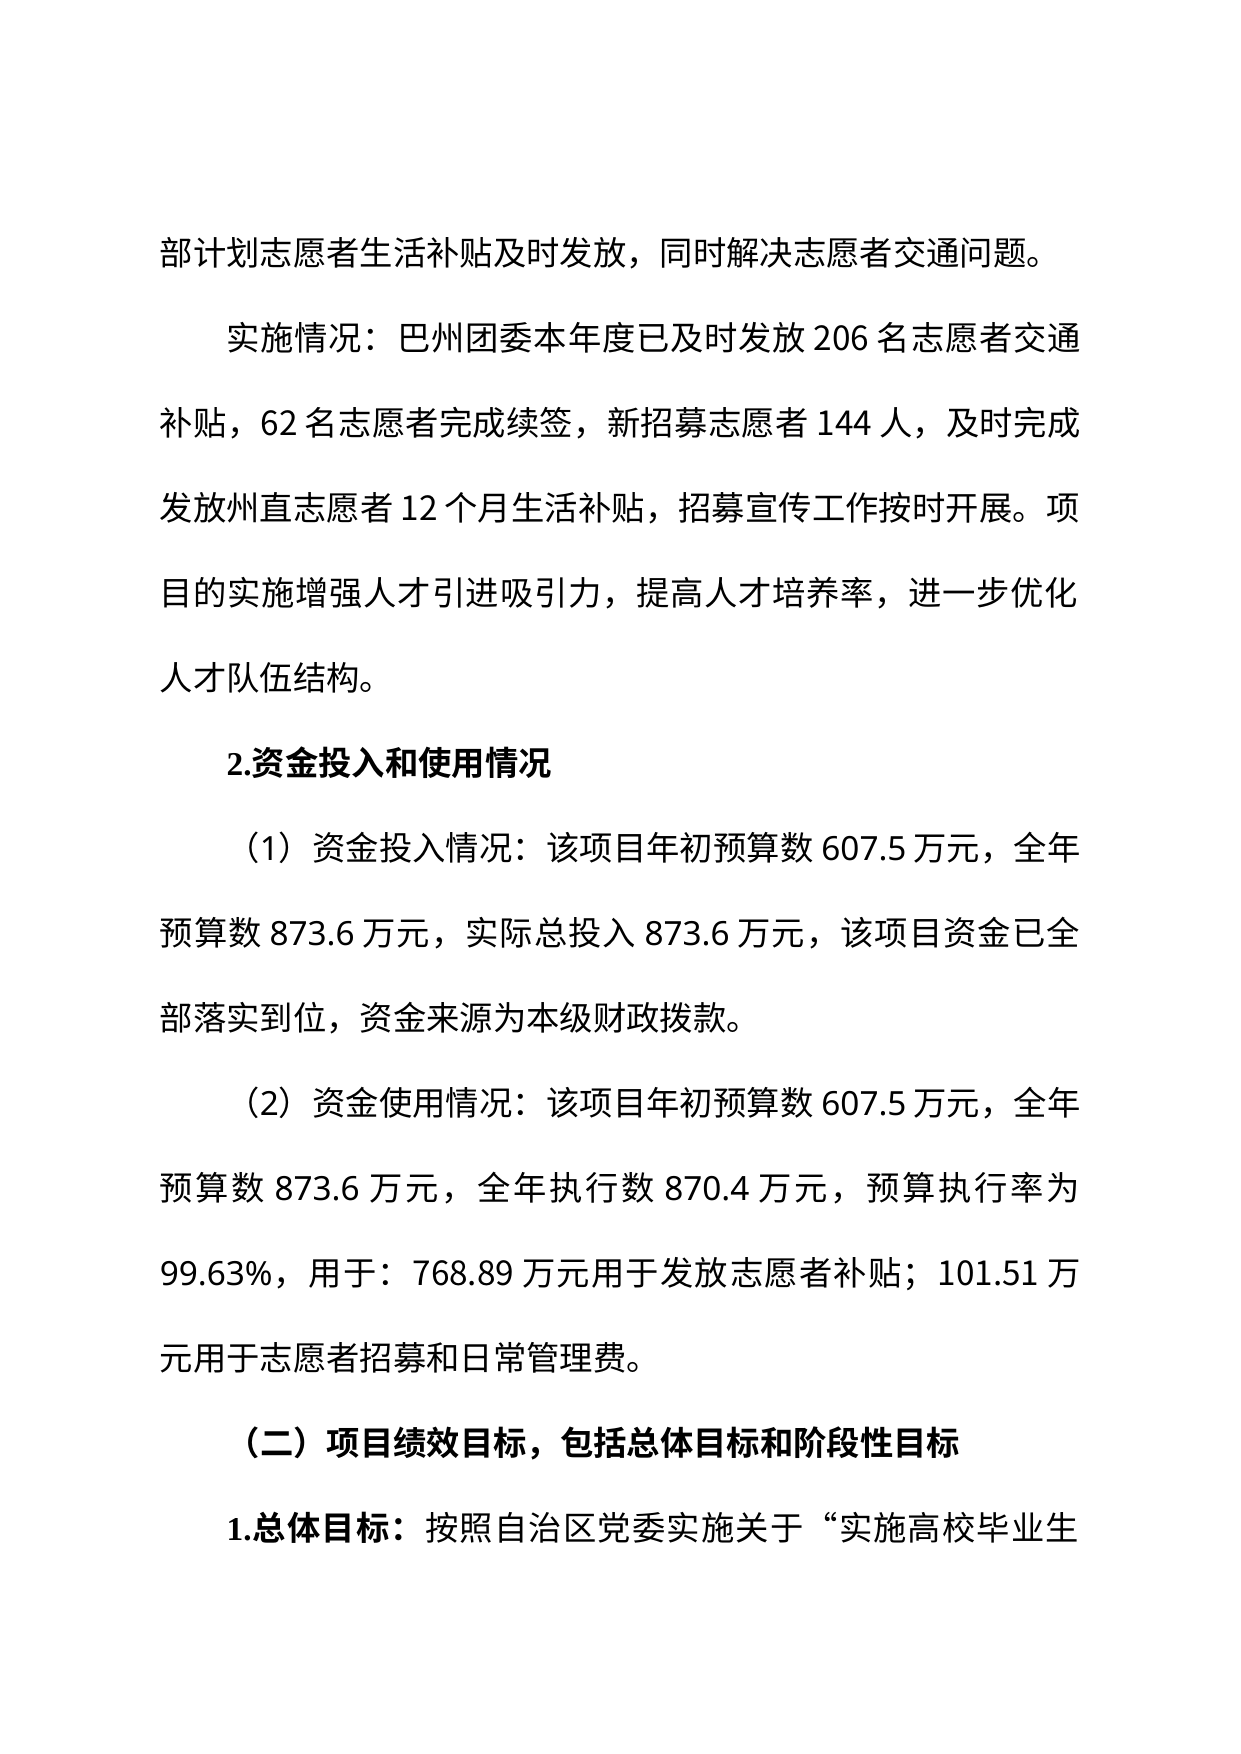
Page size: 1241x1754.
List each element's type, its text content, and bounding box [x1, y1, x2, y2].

text 2.资金投入和使用情况 [159, 719, 1081, 804]
text （2）资金使用情况：该项目年初预算数607.5万元，全年预算数873.6万元，全年执行数870.4万元，预算执行率为99.63%，用于：768.89万元用于发放志愿者补贴；101.51万元用于志愿者招募和日常管理费。 [159, 1059, 1081, 1399]
text （1）资金投入情况：该项目年初预算数607.5万元，全年预算数873.6万元，实际总投入873.6万元，该项目资金已全部落实到位，资金来源为本级财政拨款。 [159, 804, 1081, 1059]
text （二）项目绩效目标，包括总体目标和阶段性目标 [159, 1399, 1081, 1484]
text 实施情况：巴州团委本年度已及时发放206名志愿者交通补贴，62名志愿者完成续签，新招募志愿者144人，及时完成发放州直志愿者12个月生活补贴，招募宣传工作按时开展。项目的实施增强人才引进吸引力，提高人才培养率，进一步优化人才队伍结构。 [159, 294, 1081, 719]
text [159, 1484, 1081, 1569]
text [159, 209, 1081, 294]
